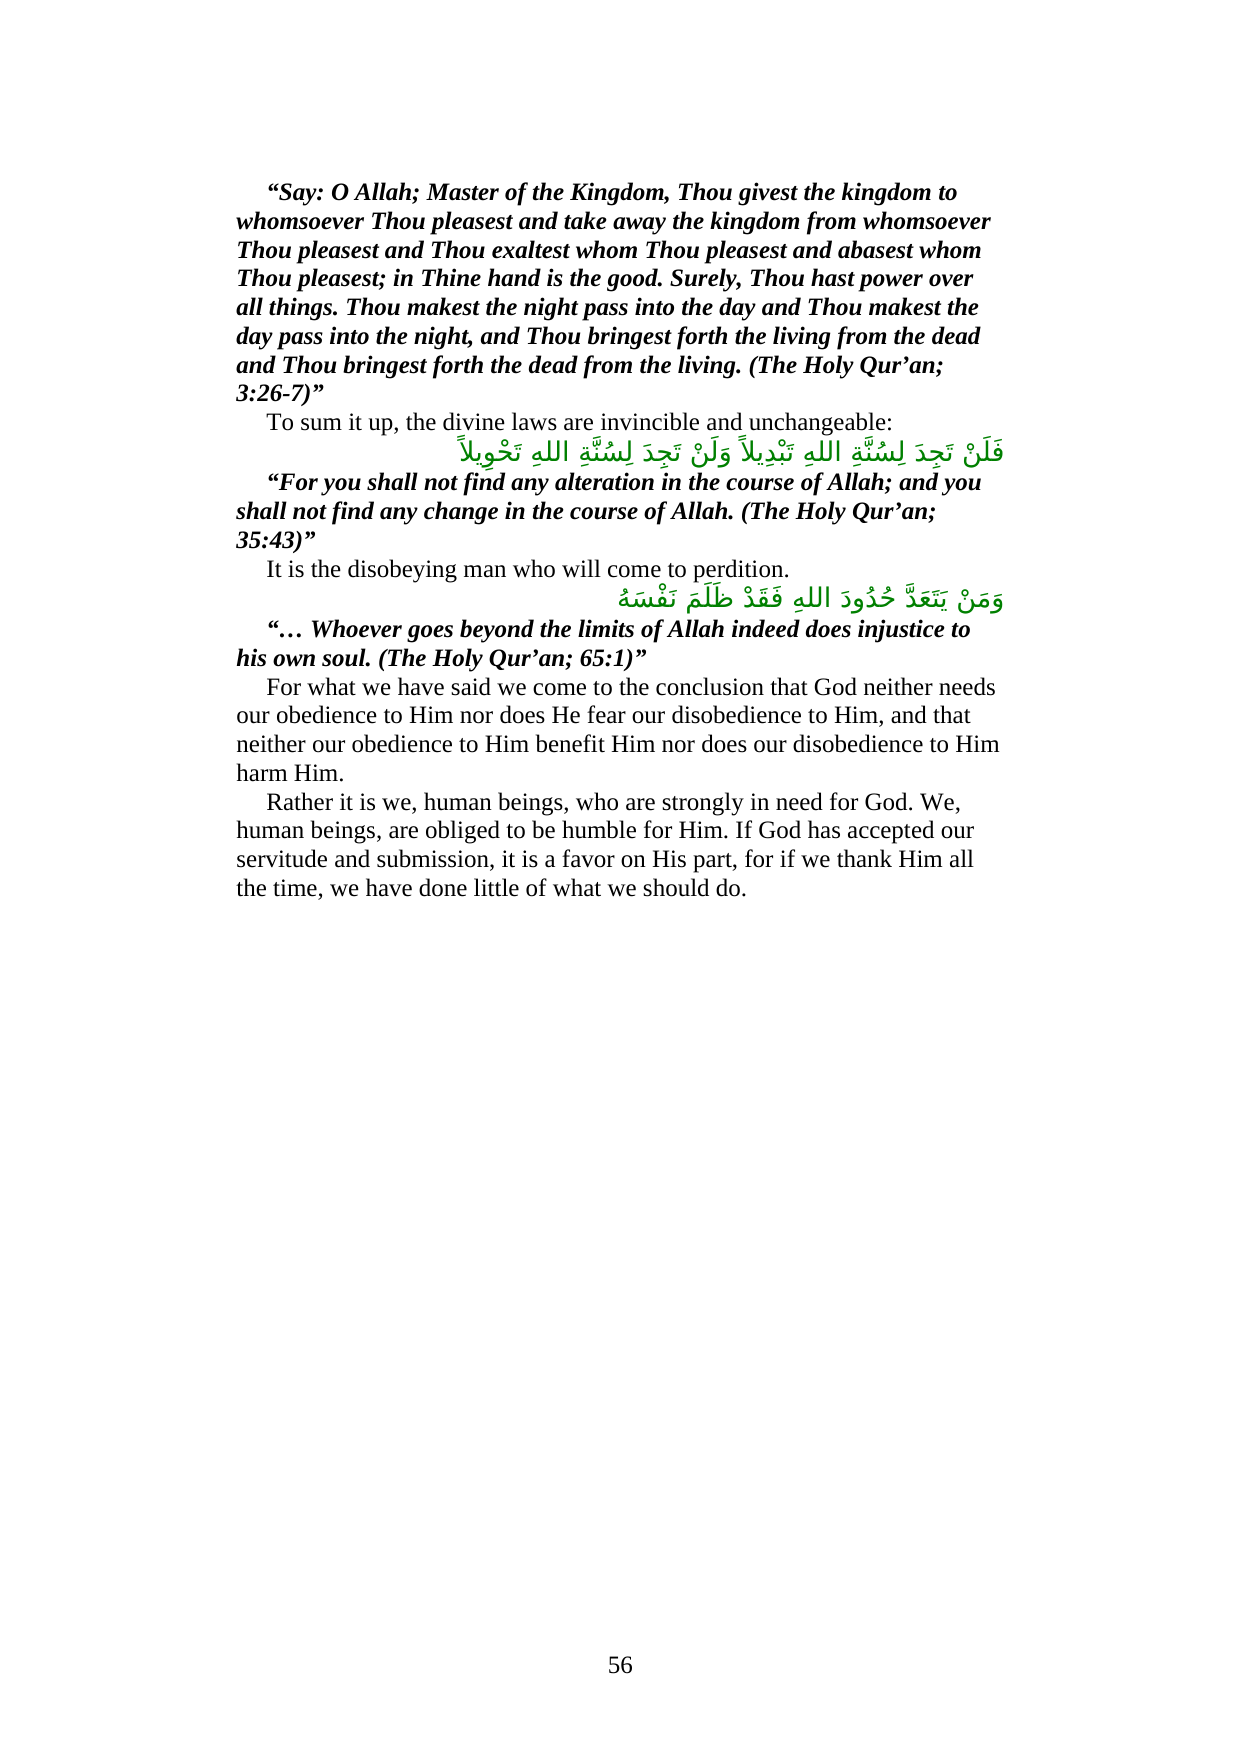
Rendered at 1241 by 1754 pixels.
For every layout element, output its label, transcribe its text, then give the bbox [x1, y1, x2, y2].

text Rather it is we, human beings, who are strongly in need for God. We, human beings, are obliged to be humble for Him. If God has accepted our servitude and submission, it is a favor on His part, for if we thank Him all the time, we have done little of what we should do. [236, 787, 1004, 902]
text “Say: O Allah; Master of the Kingdom, Thou givest the kingdom to whomsoever Thou pleasest and take away the kingdom from whomsoever Thou pleasest and Thou exaltest whom Thou pleasest and abasest whom Thou pleasest; in Thine hand is the good. Surely, Thou hast power over all things. Thou makest the night pass into the day and Thou makest the day pass into the night, and Thou bringest forth the living from the dead and Thou bringest forth the dead from the living. (The Holy Qur’an; 3:26-7)” [236, 177, 1004, 407]
text To sum it up, the divine laws are invincible and unchangeable: [236, 407, 1004, 436]
text وَمَنْ يَتَعَدَّ حُدُودَ اللهِ فَقَدْ ظَلَمَ نَفْسَهُ [236, 582, 1004, 614]
text فَلَنْ تَجِدَ لِسُنَّةِ اللهِ تَبْدِيلاً وَلَنْ تَجِدَ لِسُنَّةِ اللهِ تَحْوِيلاً [236, 436, 1004, 467]
text It is the disobeying man who will come to perdition. [236, 554, 1004, 582]
text For what we have said we come to the conclusion that God neither needs our obedience to Him nor does He fear our disobedience to Him, and that neither our obedience to Him benefit Him nor does our disobedience to Him harm Him. [236, 672, 1004, 787]
text “For you shall not find any alteration in the course of Allah; and you shall not find any change in the course of Allah. (The Holy Qur’an; 35:43)” [236, 467, 1004, 554]
text “… Whoever goes beyond the limits of Allah indeed does injustice to his own soul. (The Holy Qur’an; 65:1)” [236, 614, 1004, 672]
